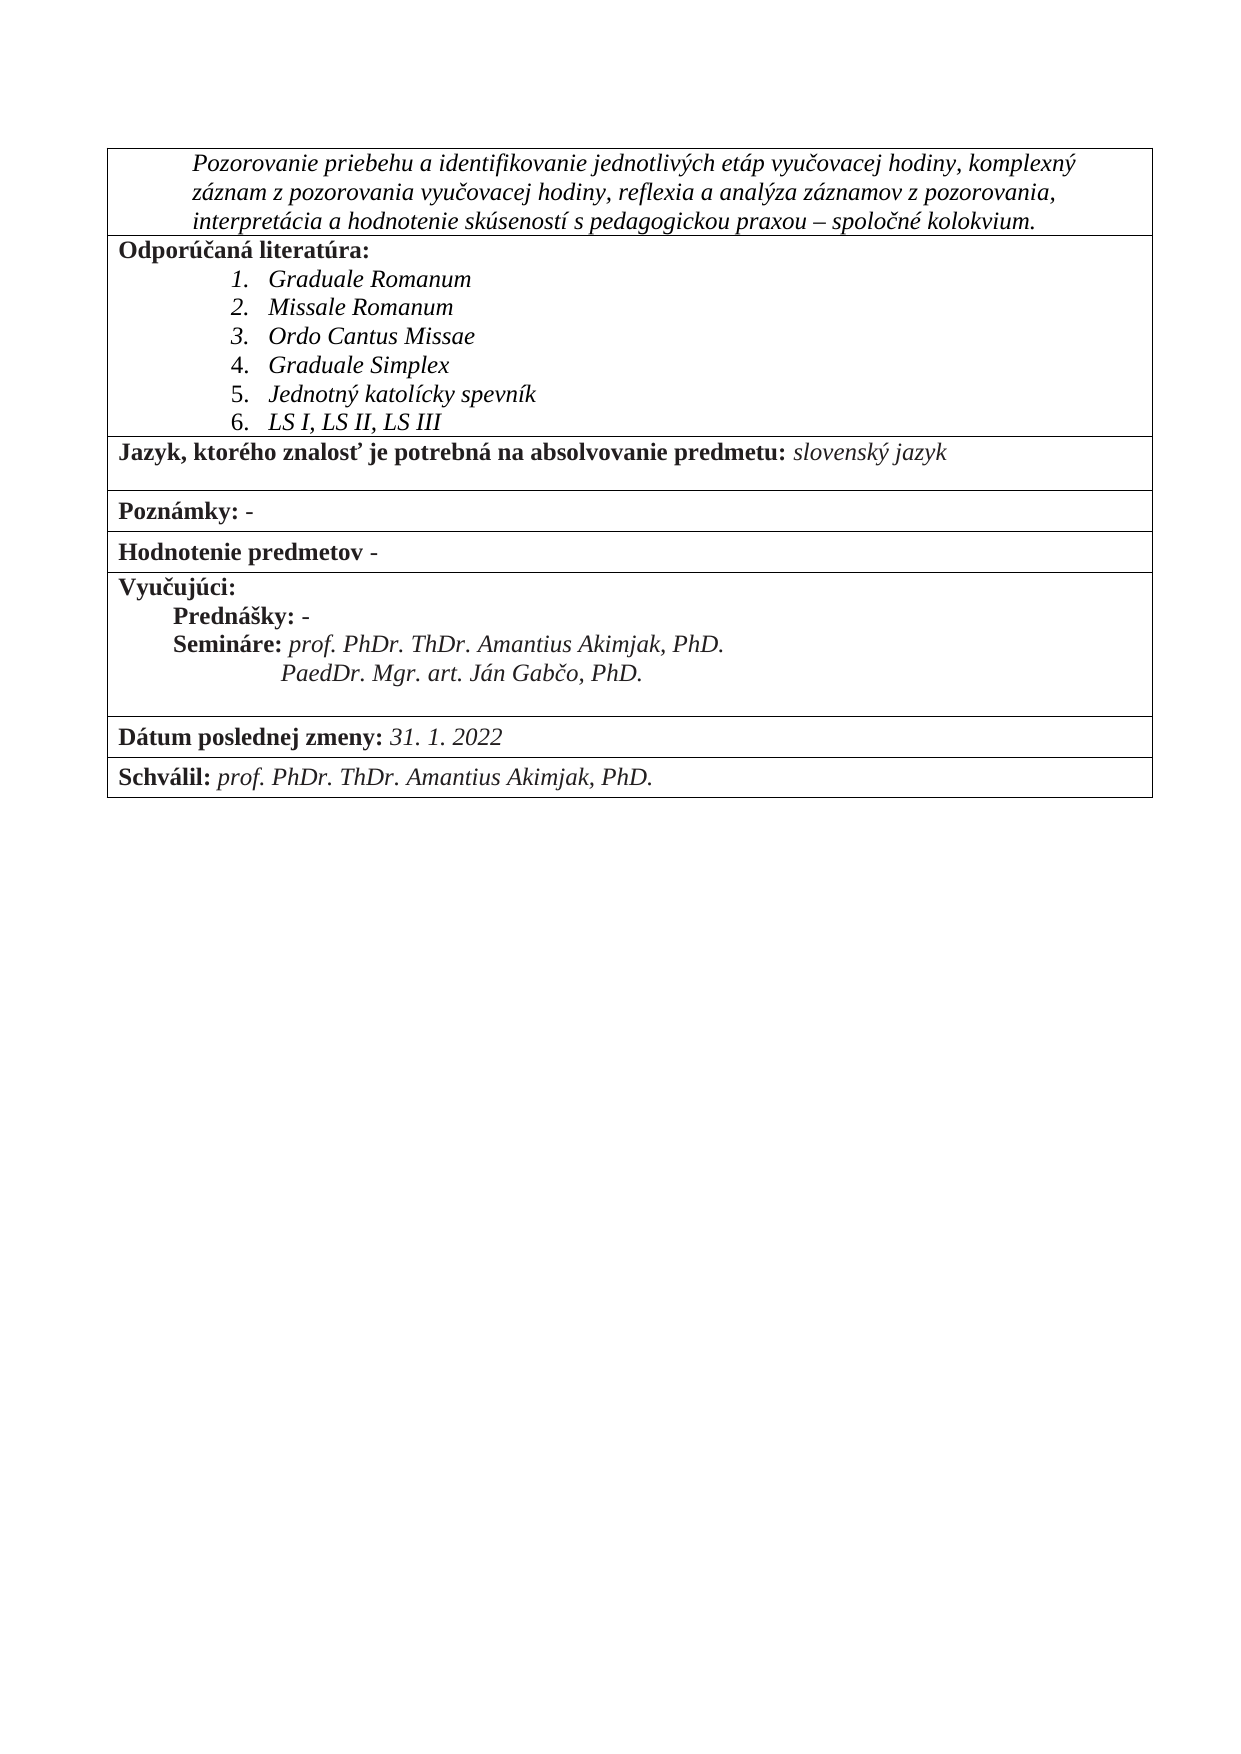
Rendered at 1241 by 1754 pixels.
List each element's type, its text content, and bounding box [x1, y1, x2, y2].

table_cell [108, 149, 1152, 234]
table_cell Poznámky: - [108, 491, 1152, 531]
table_cell Hodnotenie predmetov - [108, 532, 1152, 571]
table_cell Schválil: prof. PhDr. ThDr. Amantius Akimjak, PhD. [108, 758, 1152, 797]
table_cell Dátum poslednej zmeny: 31. 1. 2022 [108, 717, 1152, 756]
table_cell Odporúčaná literatúra: Graduale Romanum Missale Romanum Ordo Cantus Missae Graduale Simplex Jednotný katolícky spevník LS I, LS II, LS III [108, 236, 1152, 436]
table_cell Vyučujúci: Prednášky: - Semináre: prof. PhDr. ThDr. Amantius Akimjak, PhD. PaedDr. Mgr. art. Ján Gabčo, PhD. [108, 573, 1152, 716]
table_cell Jazyk, ktorého znalosť je potrebná na absolvovanie predmetu: slovenský jazyk [108, 437, 1152, 490]
